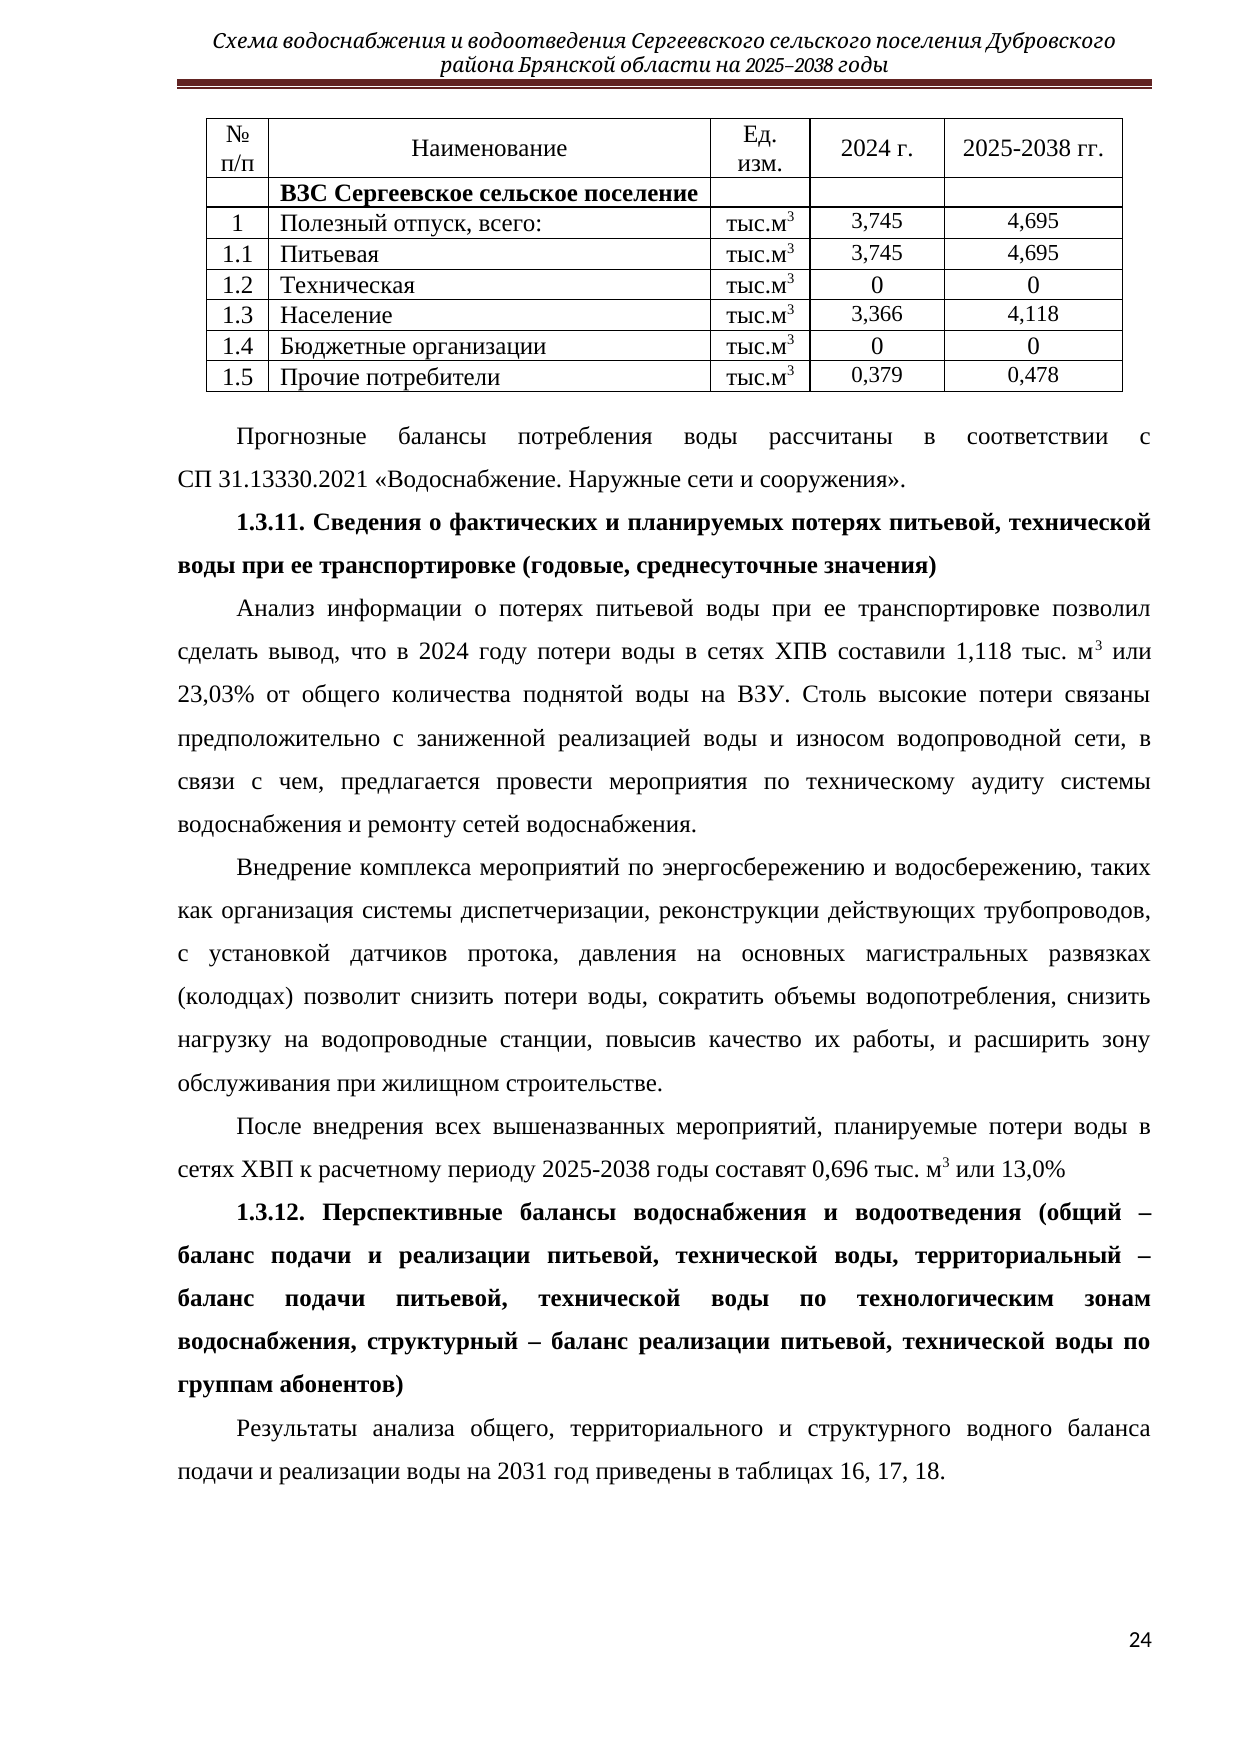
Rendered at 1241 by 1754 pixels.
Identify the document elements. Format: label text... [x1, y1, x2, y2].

text Результаты анализа общего, территориального и структурного водного баланса подачи и реализации воды на 2031 год приведены в таблицах 16, 17, 18. [177, 1413, 1152, 1484]
table_cell 1.1 [207, 239, 268, 269]
table_cell Население [269, 300, 710, 330]
text После внедрения всех вышеназванных мероприятий, планируемые потери воды в сетях ХВП к расчетному периоду 2025-2038 годы составят 0,696 тыс. м3 или 13,0% [177, 1111, 1152, 1183]
table_cell 1 [207, 208, 268, 238]
table_cell Прочие потребители [269, 361, 710, 391]
text 1.3.11. Сведения о фактических и планируемых потерях питьевой, технической воды при ее транспортировке (годовые, среднесуточные значения) [177, 507, 1152, 579]
table_cell ВЗС Сергеевское сельское поселение [269, 178, 710, 206]
table_cell [945, 178, 1122, 206]
table_cell [811, 178, 944, 206]
table_cell тыс.м3 [711, 300, 809, 330]
table_cell 1.3 [207, 300, 268, 330]
table_header 2024 г. [811, 119, 944, 177]
text Прогнозные балансы потребления воды рассчитаны в соответствии с СП 31.13330.2021 «Водоснабжение. Наружные сети и сооружения». [177, 421, 1152, 493]
table_cell [207, 178, 268, 206]
text 1.3.12. Перспективные балансы водоснабжения и водоотведения (общий – баланс подачи и реализации питьевой, технической воды, территориальный – баланс подачи питьевой, технической воды по технологическим зонам водоснабжения, структурный – баланс реализации питьевой, технической воды по группам абонентов) [177, 1197, 1152, 1398]
table_cell Питьевая [269, 239, 710, 269]
table_cell 3,745 [811, 208, 944, 238]
table_cell 0 [811, 331, 944, 360]
table_cell Техническая [269, 270, 710, 299]
table_cell 4,695 [945, 239, 1122, 269]
table_cell 4,118 [945, 300, 1122, 330]
table_header Наименование [269, 119, 710, 177]
table_cell 1.2 [207, 270, 268, 299]
text Анализ информации о потерях питьевой воды при ее транспортировке позволил сделать вывод, что в 2024 году потери воды в сетях ХПВ составили 1,118 тыс. м3 или 23,03% от общего количества поднятой воды на ВЗУ. Столь высокие потери связаны предположительно с заниженной реализацией воды и износом водопроводной сети, в связи с чем, предлагается провести мероприятия по техническому аудиту системы водоснабжения и ремонту сетей водоснабжения. [177, 593, 1152, 838]
table_cell 0 [945, 331, 1122, 360]
table_cell 0 [945, 270, 1122, 299]
table_cell тыс.м3 [711, 270, 809, 299]
table_cell 3,745 [811, 239, 944, 269]
table_cell тыс.м3 [711, 239, 809, 269]
table_header № п/п [207, 119, 268, 177]
table_cell 0 [811, 270, 944, 299]
table_cell 1.4 [207, 331, 268, 360]
table_cell тыс.м3 [711, 331, 809, 360]
table_header Ед. изм. [711, 119, 809, 177]
table_cell 0,478 [945, 361, 1122, 391]
table_header 2025-2038 гг. [945, 119, 1122, 177]
table_cell [711, 178, 809, 206]
table_cell 3,366 [811, 300, 944, 330]
table_cell тыс.м3 [711, 361, 809, 391]
table_cell 1.5 [207, 361, 268, 391]
table_cell Бюджетные организации [269, 331, 710, 360]
table_cell 0,379 [811, 361, 944, 391]
text Внедрение комплекса мероприятий по энергосбережению и водосбережению, таких как организация системы диспетчеризации, реконструкции действующих трубопроводов, с установкой датчиков протока, давления на основных магистральных развязках (колодцах) позволит снизить потери воды, сократить объемы водопотребления, снизить нагрузку на водопроводные станции, повысив качество их работы, и расширить зону обслуживания при жилищном строительстве. [177, 852, 1152, 1096]
table_cell 4,695 [945, 208, 1122, 238]
table_cell тыс.м3 [711, 208, 809, 238]
table_cell Полезный отпуск, всего: [269, 208, 710, 238]
